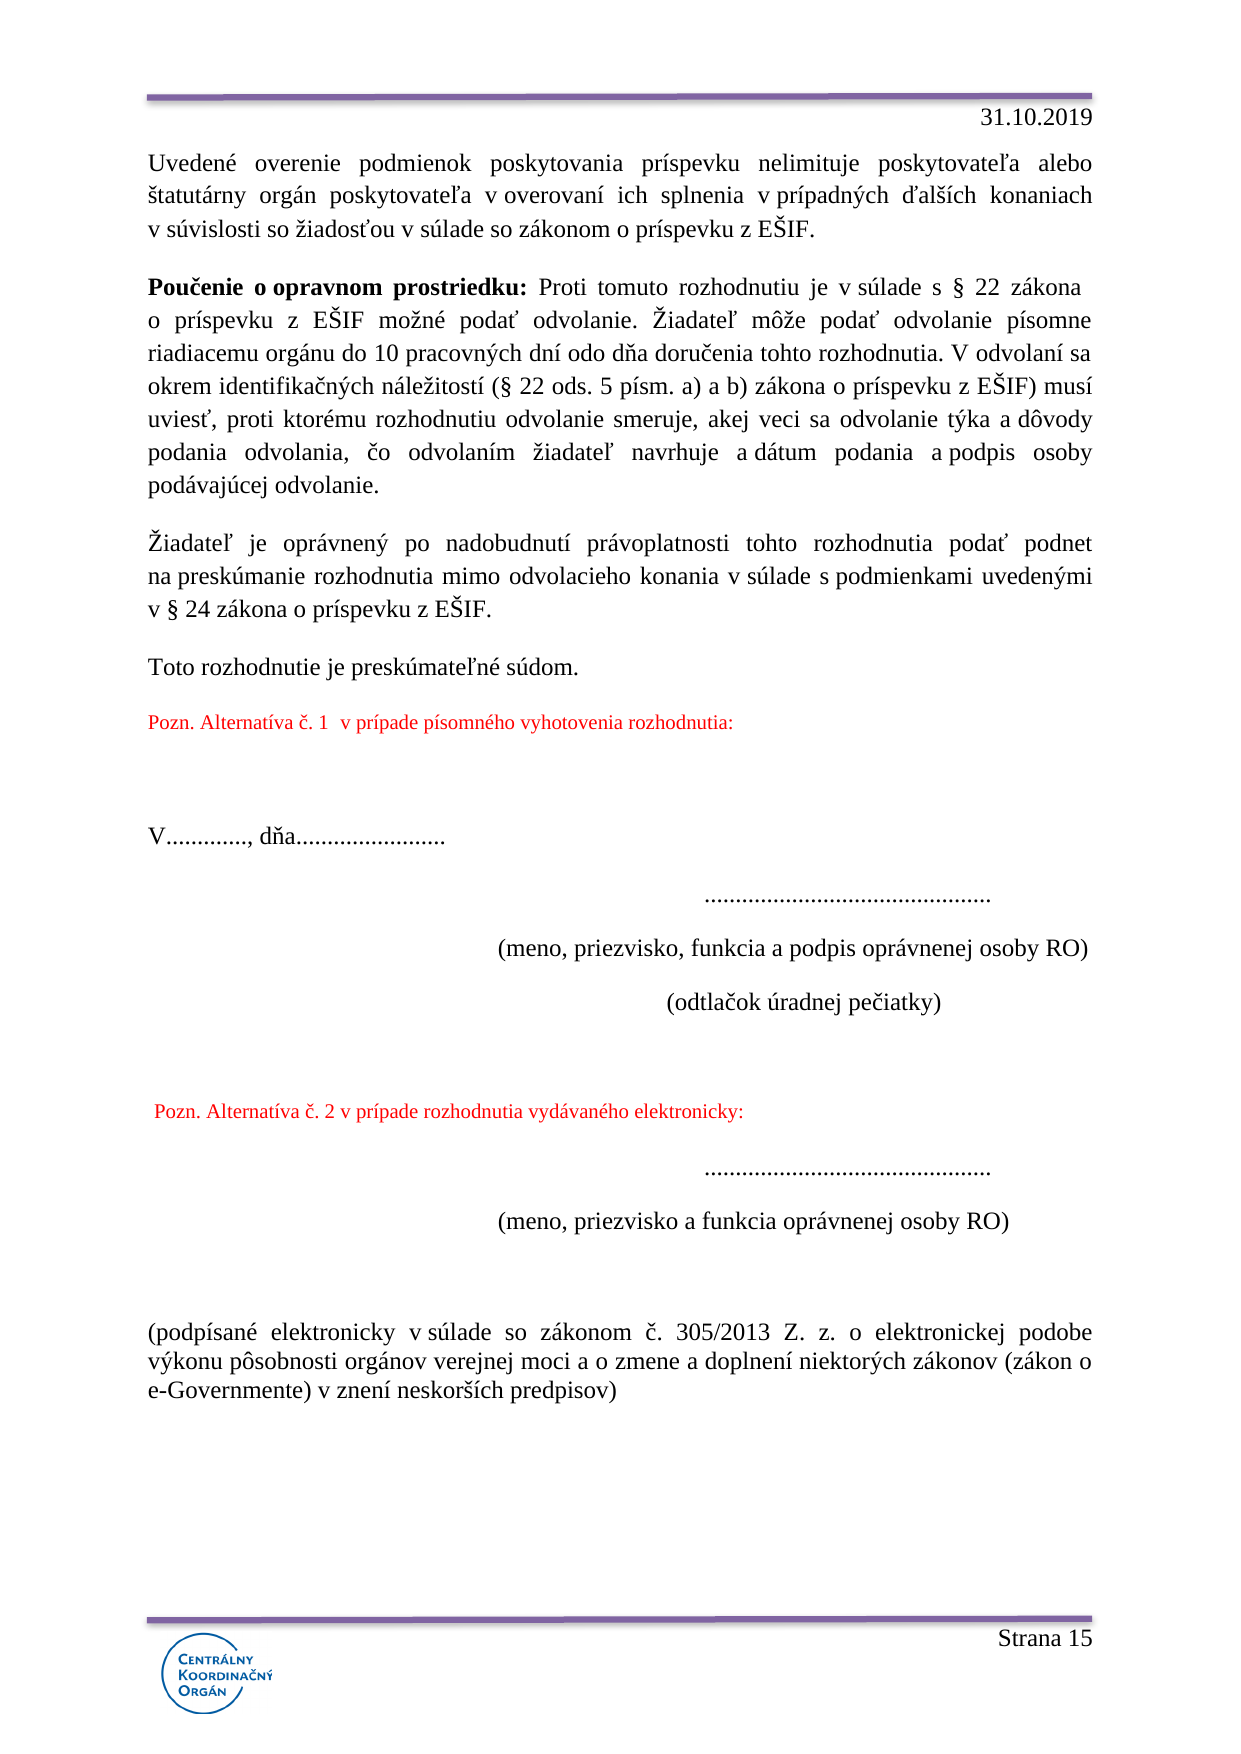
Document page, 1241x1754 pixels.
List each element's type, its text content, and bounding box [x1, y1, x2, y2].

text Pozn. Alternatíva č. 1 v prípade písomného vyhotovenia rozhodnutia: [148, 710, 1093, 734]
text (podpísané elektronicky v súlade so zákonom č. 305/2013 Z. z. o elektronickej podobe výkonu pôsobnosti orgánov verejnej moci a o zmene a doplnení niektorých zákonov (zákon o e-Governmente) v znení neskorších predpisov) [148, 1317, 1093, 1403]
text Uvedené overenie podmienok poskytovania príspevku nelimituje poskytovateľa alebo štatutárny orgán poskytovateľa v overovaní ich splnenia v prípadných ďalších konaniach v súvislosti so žiadosťou v súlade so zákonom o príspevku z EŠIF. [148, 148, 1093, 242]
picture [159, 1631, 272, 1713]
text Žiadateľ je oprávnený po nadobudnutí právoplatnosti tohto rozhodnutia podať podnet na preskúmanie rozhodnutia mimo odvolacieho konania v súlade s podmienkami uvedenými v § 24 zákona o príspevku z EŠIF. [148, 528, 1093, 623]
text Poučenie o opravnom prostriedku: Proti tomuto rozhodnutiu je v súlade s § 22 zákona o príspevku z EŠIF možné podať odvolanie. Žiadateľ môže podať odvolanie písomne riadiacemu orgánu do 10 pracovných dní odo dňa doručenia tohto rozhodnutia. V odvolaní sa okrem identifikačných náležitostí (§ 22 ods. 5 písm. a) a b) zákona o príspevku z EŠIF) musí uviesť, proti ktorému rozhodnutiu odvolanie smeruje, akej veci sa odvolanie týka a dôvody podania odvolania, čo odvolaním žiadateľ navrhuje a dátum podania a podpis osoby podávajúcej odvolanie. [148, 272, 1093, 498]
text (meno, priezvisko, funkcia a podpis oprávnenej osoby RO) [148, 933, 1093, 962]
text Toto rozhodnutie je preskúmateľné súdom. [148, 652, 1093, 681]
text Pozn. Alternatíva č. 2 v prípade rozhodnutia vydávaného elektronicky: [148, 1099, 1093, 1123]
text V............., dňa........................ [148, 821, 1093, 850]
text (odtlačok úradnej pečiatky) [148, 987, 1093, 1016]
text .............................................. [148, 1152, 1093, 1181]
text .............................................. [148, 879, 1093, 908]
text (meno, priezvisko a funkcia oprávnenej osoby RO) [148, 1206, 1093, 1235]
